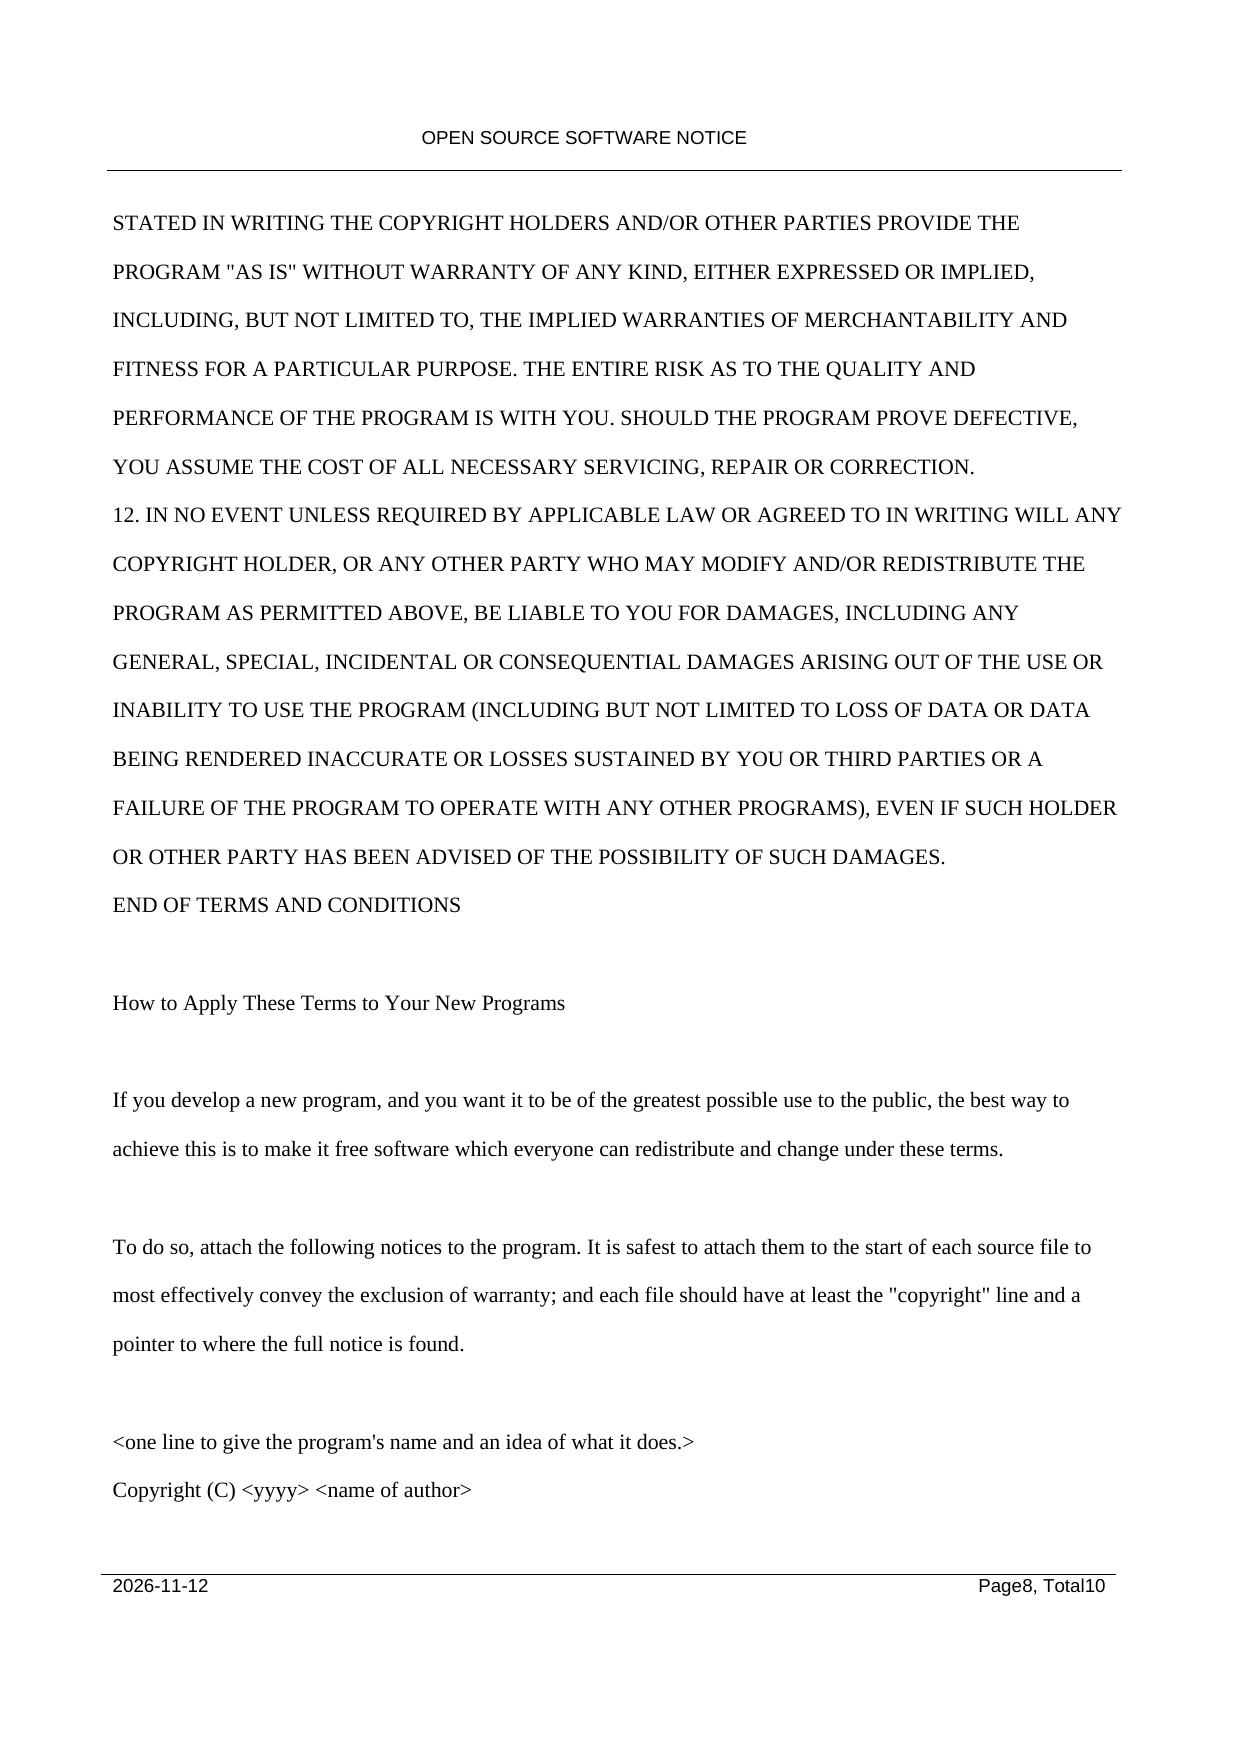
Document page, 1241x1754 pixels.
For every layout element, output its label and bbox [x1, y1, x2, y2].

text [112, 206, 1128, 1506]
